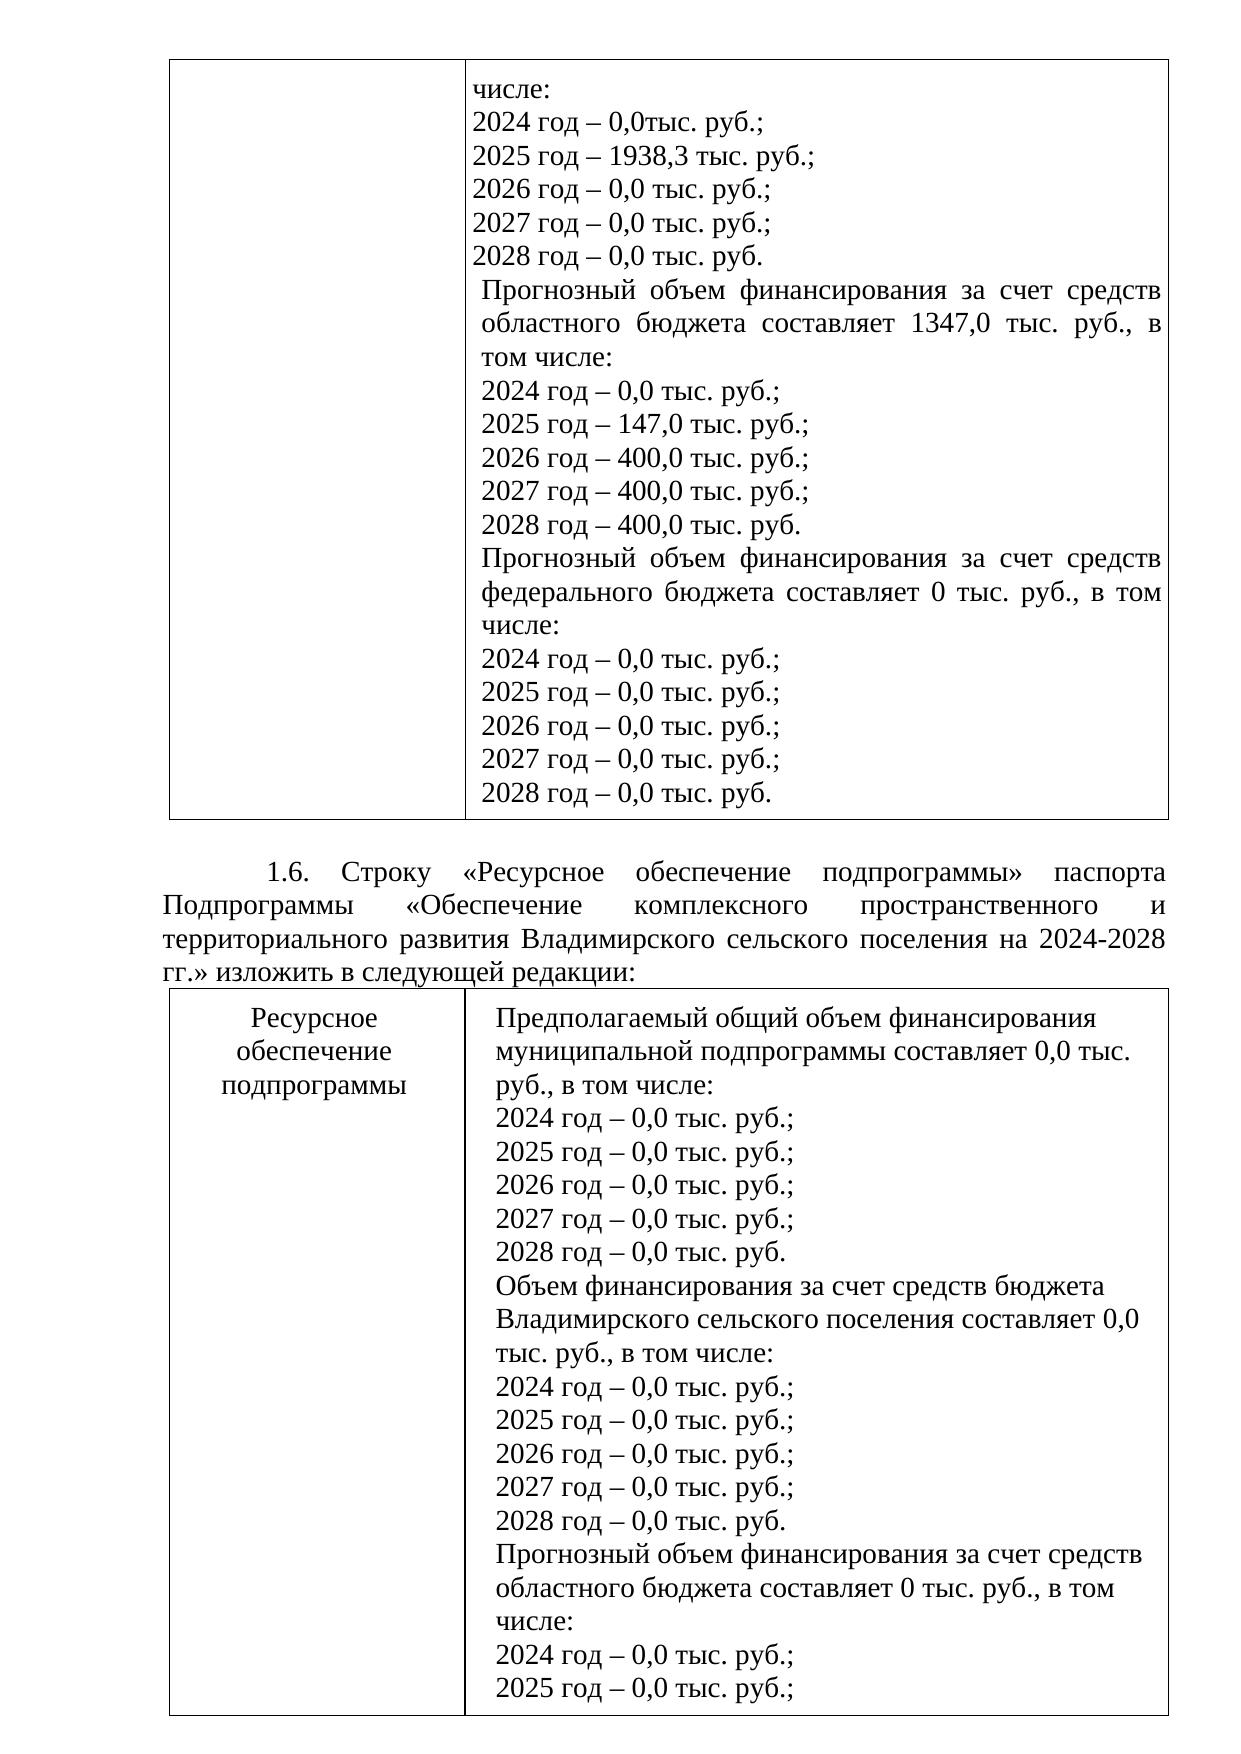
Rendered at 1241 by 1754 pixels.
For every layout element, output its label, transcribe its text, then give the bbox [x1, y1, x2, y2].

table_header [466, 60, 1168, 819]
text 1.6. Строку «Ресурсное обеспечение подпрограммы» паспорта Подпрограммы «Обеспечение комплексного пространственного и территориального развития Владимирского сельского поселения на 2024-2028 гг.» изложить в следующей редакции: [162, 854, 1167, 988]
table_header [170, 989, 464, 1715]
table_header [466, 989, 1168, 1715]
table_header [170, 60, 465, 819]
